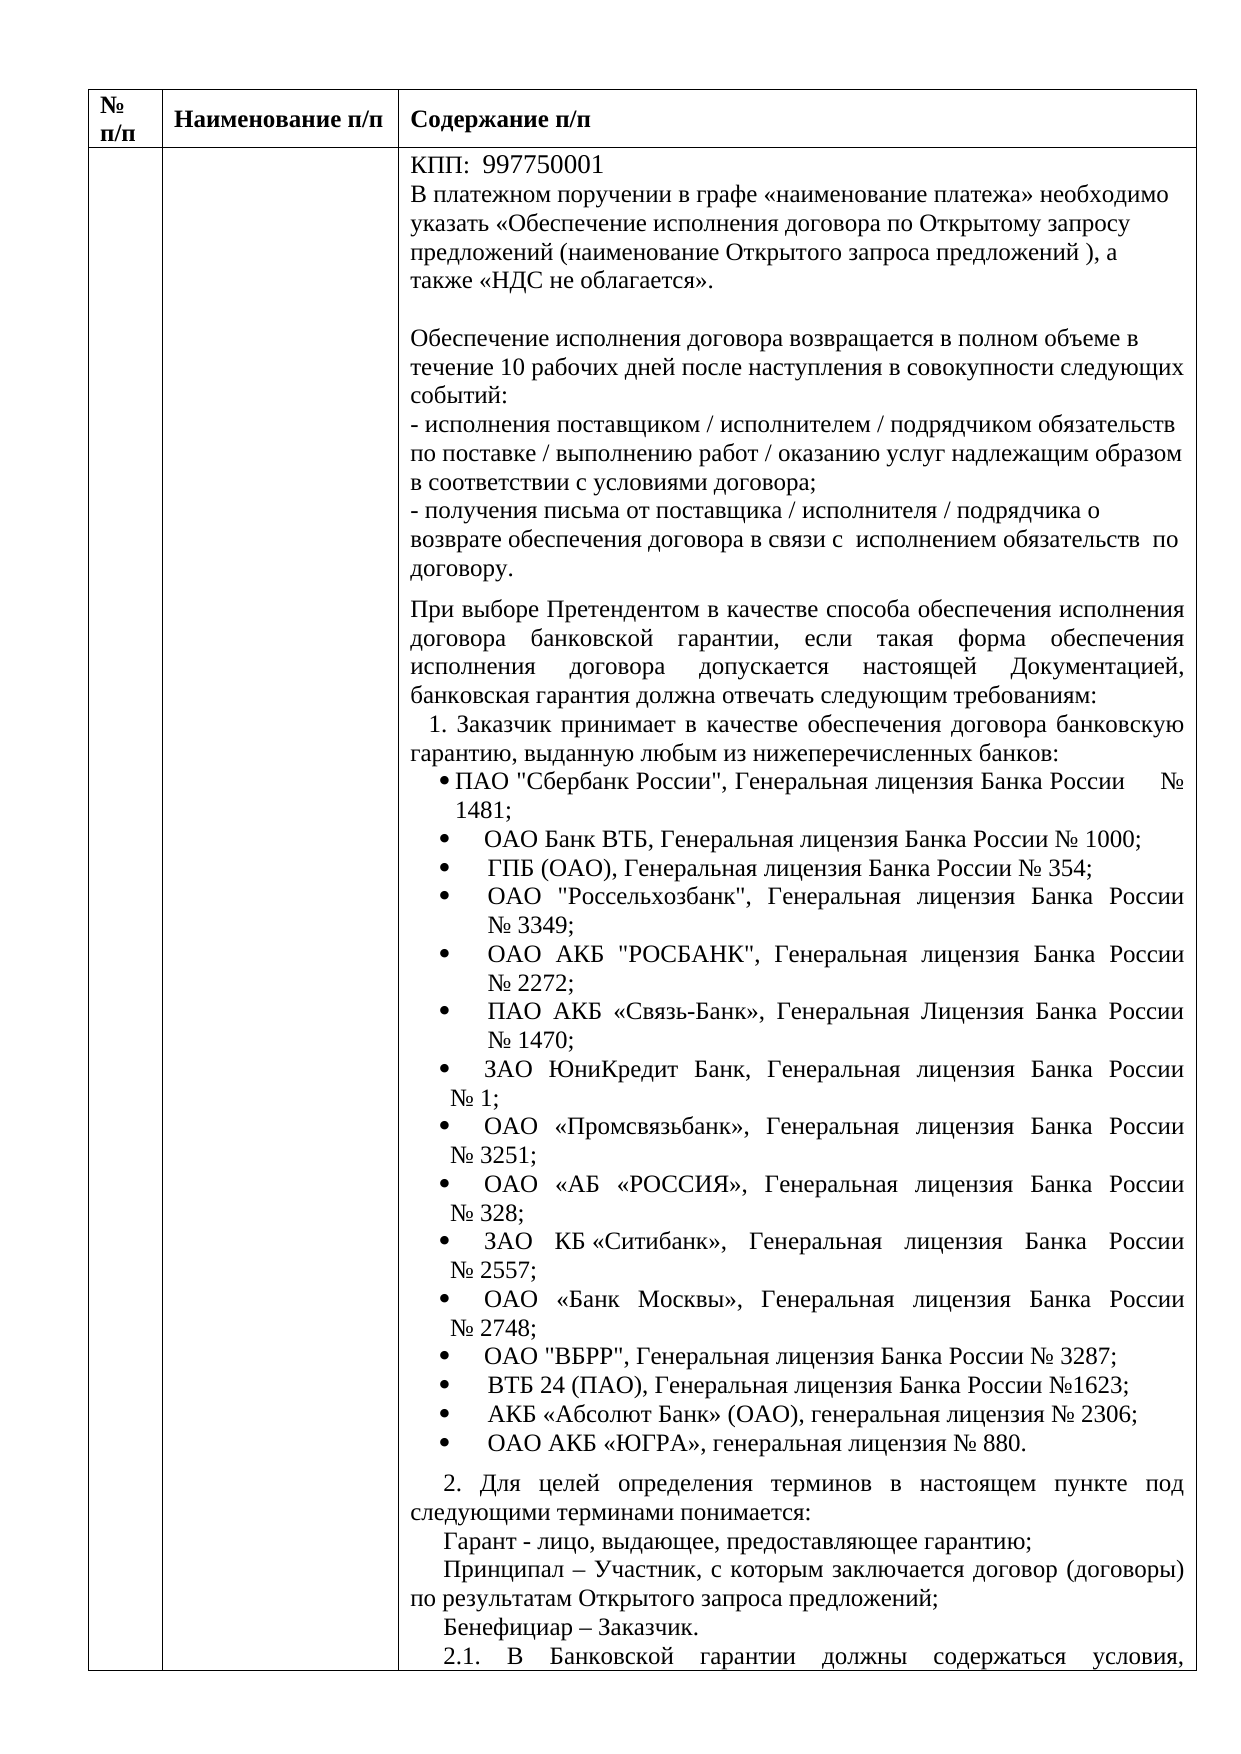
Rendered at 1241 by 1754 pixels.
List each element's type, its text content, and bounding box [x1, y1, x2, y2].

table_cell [163, 148, 398, 1669]
table_header № п/п [89, 90, 162, 147]
table_header Содержание п/п [399, 90, 1196, 147]
table_cell [89, 148, 162, 1669]
table_header Наименование п/п [163, 90, 398, 147]
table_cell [399, 148, 1196, 1669]
